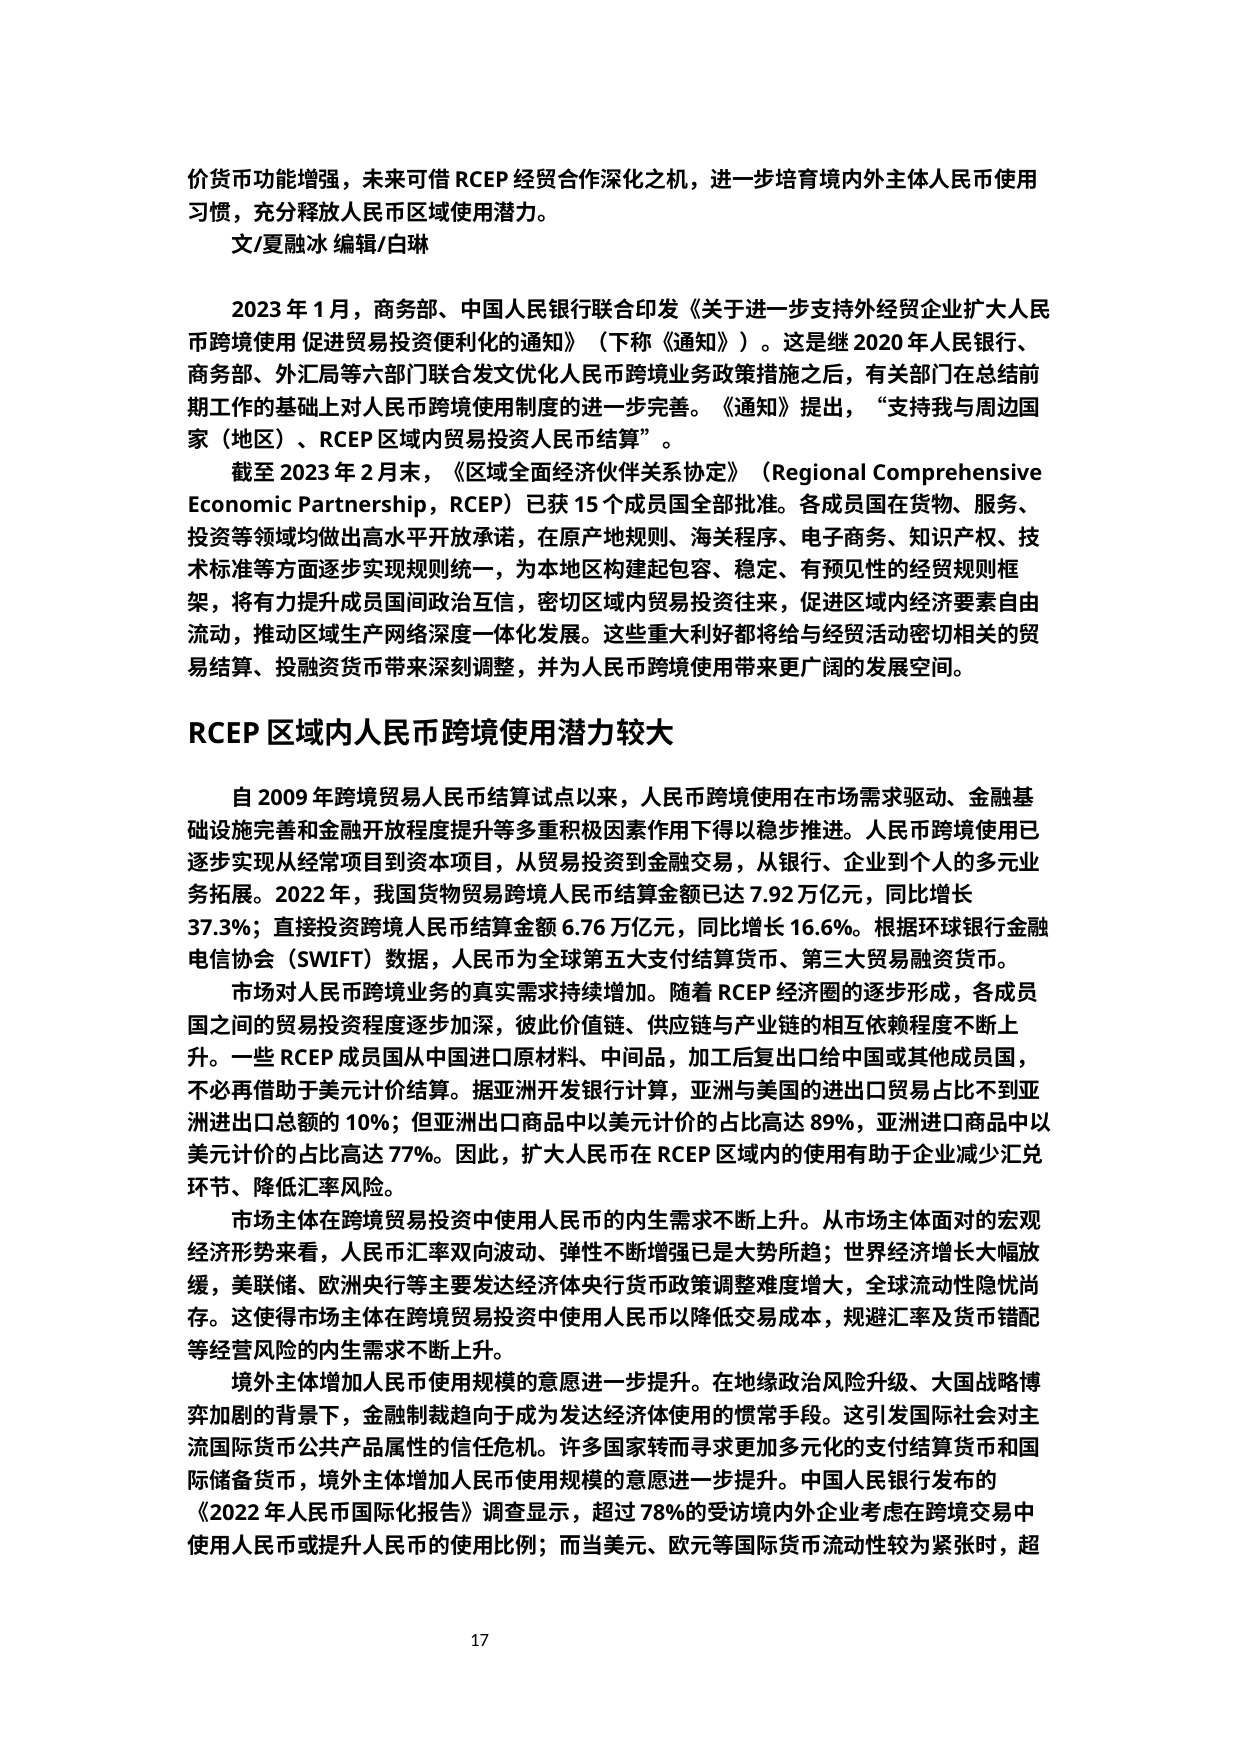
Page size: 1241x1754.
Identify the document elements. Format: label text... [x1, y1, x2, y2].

text 市场对人民币跨境业务的真实需求持续增加。随着RCEP经济圈的逐步形成，各成员国之间的贸易投资程度逐步加深，彼此价值链、供应链与产业链的相互依赖程度不断上升。一些RCEP成员国从中国进口原材料、中间品，加工后复出口给中国或其他成员国，不必再借助于美元计价结算。据亚洲开发银行计算，亚洲与美国的进出口贸易占比不到亚洲进出口总额的10%；但亚洲出口商品中以美元计价的占比高达89%，亚洲进口商品中以美元计价的占比高达77%。因此，扩大人民币在RCEP区域内的使用有助于企业减少汇兑环节、降低汇率风险。 [187, 975, 1053, 1202]
text 自2009年跨境贸易人民币结算试点以来，人民币跨境使用在市场需求驱动、金融基础设施完善和金融开放程度提升等多重积极因素作用下得以稳步推进。人民币跨境使用已逐步实现从经常项目到资本项目，从贸易投资到金融交易，从银行、企业到个人的多元业务拓展。2022年，我国货物贸易跨境人民币结算金额已达7.92万亿元，同比增长37.3%；直接投资跨境人民币结算金额6.76万亿元，同比增长16.6%。根据环球银行金融电信协会（SWIFT）数据，人民币为全球第五大支付结算货币、第三大贸易融资货币。 [187, 780, 1053, 975]
text 2023年1月，商务部、中国人民银行联合印发《关于进一步支持外经贸企业扩大人民币跨境使用 促进贸易投资便利化的通知》（下称《通知》）。这是继2020年人民银行、商务部、外汇局等六部门联合发文优化人民币跨境业务政策措施之后，有关部门在总结前期工作的基础上对人民币跨境使用制度的进一步完善。《通知》提出，“支持我与周边国家（地区）、RCEP区域内贸易投资人民币结算”。 [187, 292, 1053, 454]
text 文/夏融冰 编辑/白琳 [187, 227, 1053, 259]
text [187, 1365, 1053, 1560]
text 市场主体在跨境贸易投资中使用人民币的内生需求不断上升。从市场主体面对的宏观经济形势来看，人民币汇率双向波动、弹性不断增强已是大势所趋；世界经济增长大幅放缓，美联储、欧洲央行等主要发达经济体央行货币政策调整难度增大，全球流动性隐忧尚存。这使得市场主体在跨境贸易投资中使用人民币以降低交易成本，规避汇率及货币错配等经营风险的内生需求不断上升。 [187, 1202, 1053, 1365]
text RCEP区域内人民币跨境使用潜力较大 [187, 698, 1053, 763]
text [187, 162, 1053, 227]
text 截至2023年2月末，《区域全面经济伙伴关系协定》（Regional Comprehensive Economic Partnership，RCEP）已获15个成员国全部批准。各成员国在货物、服务、投资等领域均做出高水平开放承诺，在原产地规则、海关程序、电子商务、知识产权、技术标准等方面逐步实现规则统一，为本地区构建起包容、稳定、有预见性的经贸规则框架，将有力提升成员国间政治互信，密切区域内贸易投资往来，促进区域内经济要素自由流动，推动区域生产网络深度一体化发展。这些重大利好都将给与经贸活动密切相关的贸易结算、投融资货币带来深刻调整，并为人民币跨境使用带来更广阔的发展空间。 [187, 454, 1053, 682]
